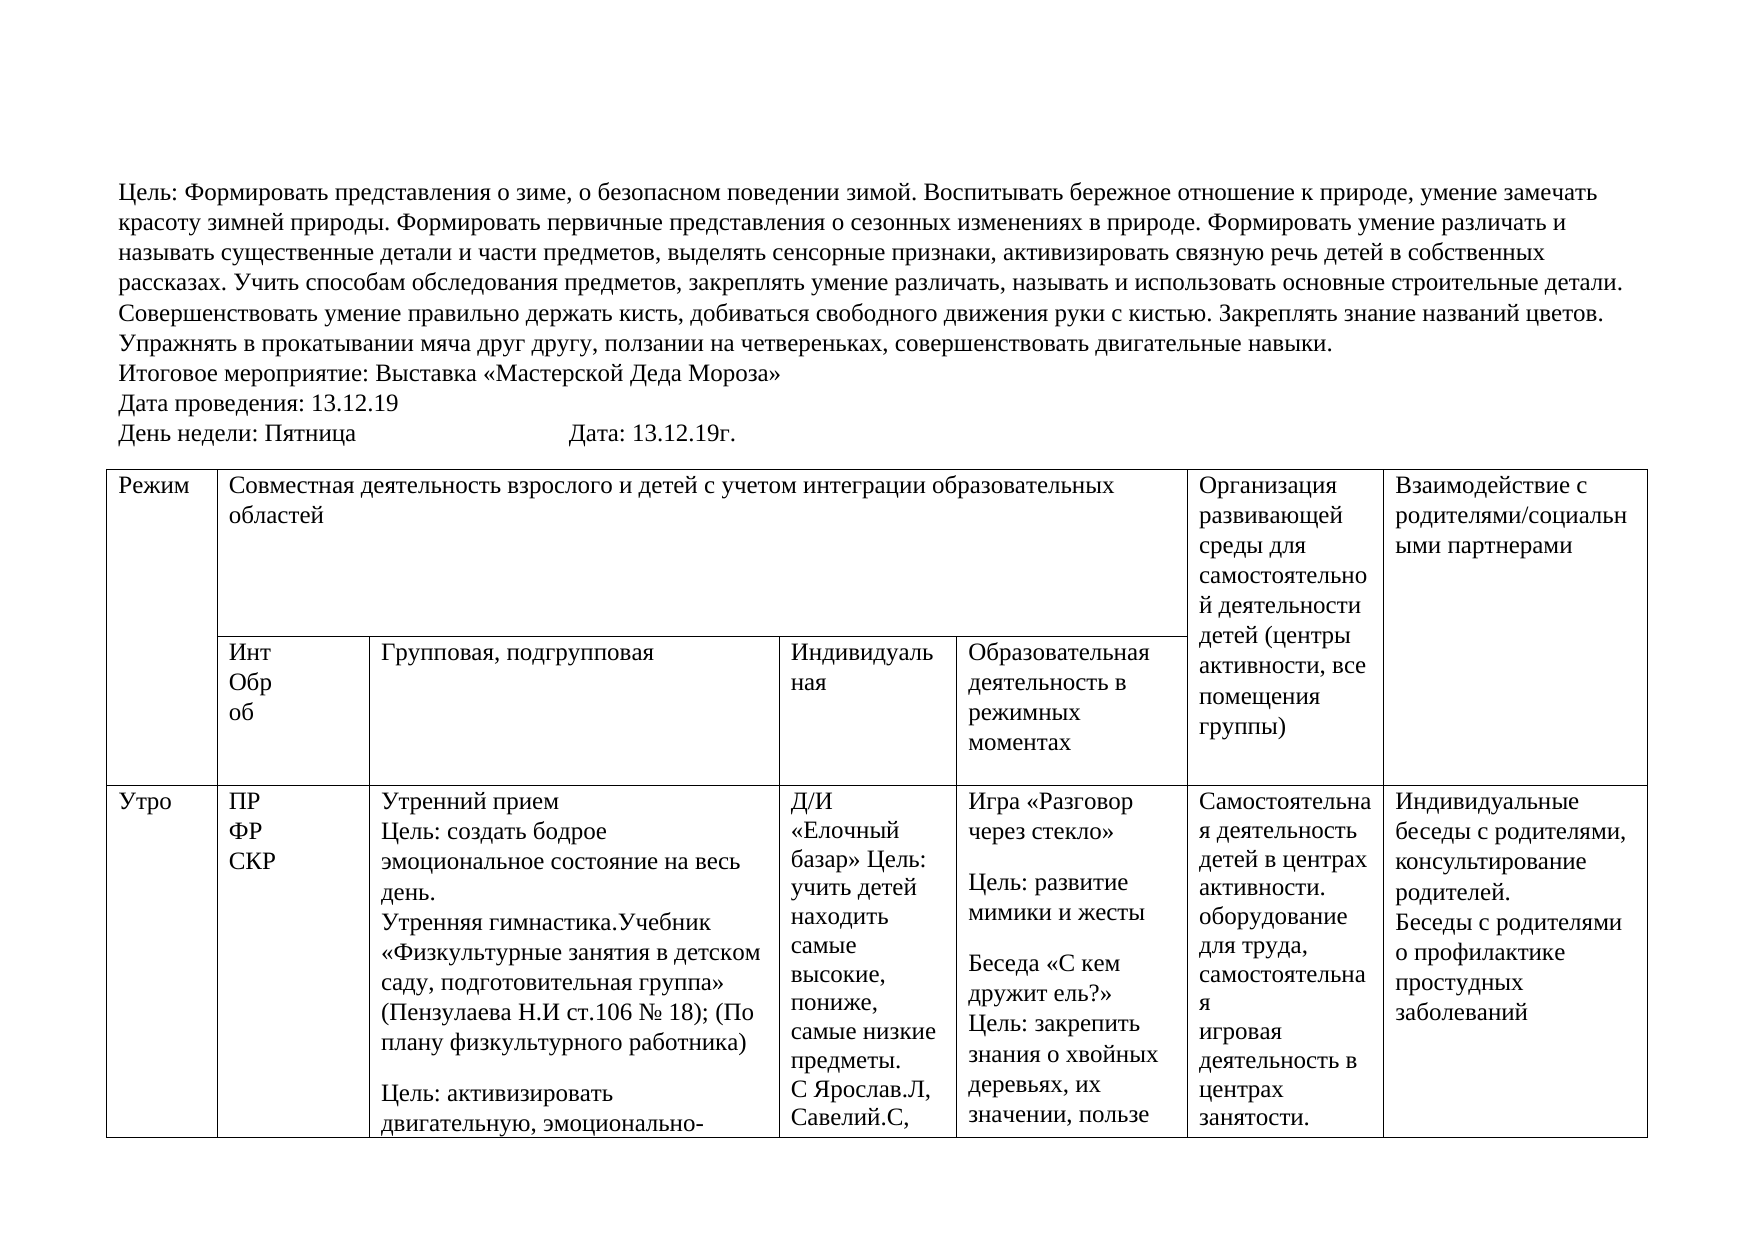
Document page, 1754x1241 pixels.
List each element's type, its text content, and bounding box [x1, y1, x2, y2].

table_cell Утро [107, 786, 217, 1137]
text Итоговое мероприятие: Выставка «Мастерской Деда Мороза» [118, 358, 1636, 387]
table_header Организация развивающей среды для самостоятельной деятельности детей (центры активности, все помещения группы) [1188, 470, 1383, 785]
table_header Совместная деятельность взрослого и детей с учетом интеграции образовательных областей [218, 470, 1187, 636]
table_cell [1188, 786, 1383, 1137]
text Цель: Формировать представления о зиме, о безопасном поведении зимой. Воспитывать бережное отношение к природе, умение замечать красоту зимней природы. Формировать первичные представления о сезонных изменениях в природе. Формировать умение различать и называть существенные детали и части предметов, выделять сенсорные признаки, активизировать связную речь детей в собственных рассказах. Учить способам обследования предметов, закреплять умение различать, называть и использовать основные строительные детали. Совершенствовать умение правильно держать кисть, добиваться свободного движения руки с кистью. Закреплять знание названий цветов. Упражнять в прокатывании мяча друг другу, ползании на четвереньках, совершенствовать двигательные навыки. [118, 177, 1636, 356]
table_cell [780, 786, 956, 1137]
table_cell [957, 786, 1187, 1137]
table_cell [1384, 786, 1647, 1137]
text День недели: Пятница Дата: 13.12.19г. [118, 418, 1636, 447]
table_cell Образовательная деятельность в режимных моментах [957, 637, 1187, 785]
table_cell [370, 786, 779, 1137]
table_cell Инт Обр об [218, 637, 369, 785]
table_cell Индивидуальная [780, 637, 956, 785]
text Дата проведения: 13.12.19 [118, 388, 1636, 417]
table_header Взаимодействие с родителями/социальными партнерами [1384, 470, 1647, 785]
table_header Режим [107, 470, 217, 785]
table_cell Групповая, подгрупповая [370, 637, 779, 785]
table_cell ПР ФР СКР [218, 786, 369, 1137]
